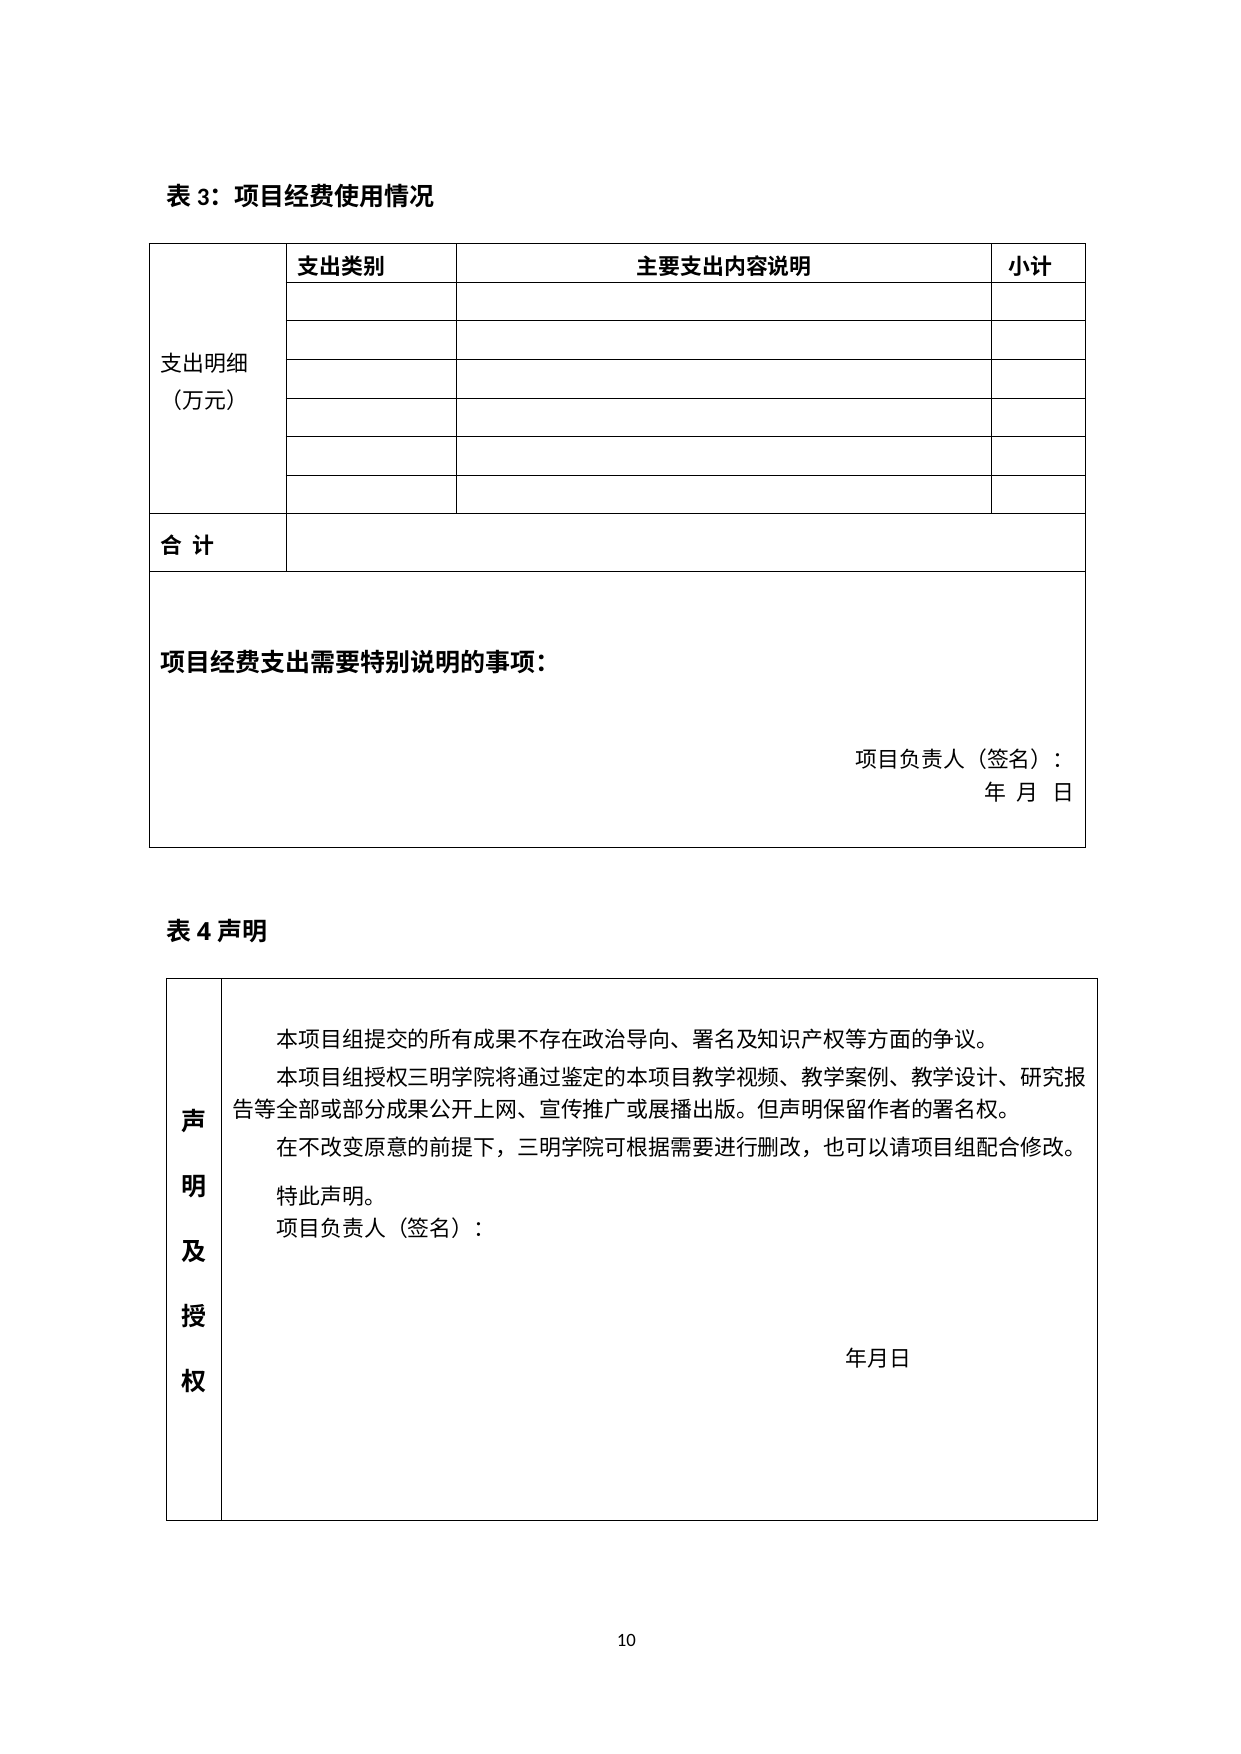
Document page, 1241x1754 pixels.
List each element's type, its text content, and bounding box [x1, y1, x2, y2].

table_cell [992, 360, 1085, 397]
table_header 支出类别 [287, 244, 456, 282]
table_cell [992, 437, 1085, 474]
text 表3：项目经费使用情况 [167, 162, 1085, 227]
table_cell [287, 283, 456, 320]
table_cell [457, 283, 991, 320]
table_header 声明及授权 [167, 979, 221, 1520]
table_cell 合 计 [150, 514, 286, 571]
table_cell [992, 476, 1085, 513]
table_cell [457, 321, 991, 359]
table_cell [287, 321, 456, 359]
table_header 小计 [992, 244, 1085, 282]
table_cell [287, 360, 456, 397]
table_cell [992, 399, 1085, 436]
text 表4 声明 [167, 897, 1085, 962]
table_cell 项目经费支出需要特别说明的事项： 项目负责人（签名）： 年 月 日 [150, 572, 1085, 847]
table_header 支出明细 （万元） [150, 244, 286, 513]
table_cell [287, 514, 1085, 571]
table_header 本项目组提交的所有成果不存在政治导向、署名及知识产权等方面的争议。 本项目组授权三明学院将通过鉴定的本项目教学视频、教学案例、教学设计、研究报告等全部或部分成果公开上网、宣传推广或展播出版。但声明保留作者的署名权。 在不改变原意的前提下，三明学院可根据需要进行删改，也可以请项目组配合修改。 特此声明。 项目负责人（签名）： 年月日 [222, 979, 1097, 1520]
table_cell [287, 437, 456, 474]
table_cell [457, 437, 991, 474]
table_cell [457, 399, 991, 436]
table_cell [457, 360, 991, 397]
table_cell [287, 399, 456, 436]
table_cell [457, 476, 991, 513]
table_cell [992, 283, 1085, 320]
table_cell [992, 321, 1085, 359]
table_header 主要支出内容说明 [457, 244, 991, 282]
table_cell [287, 476, 456, 513]
